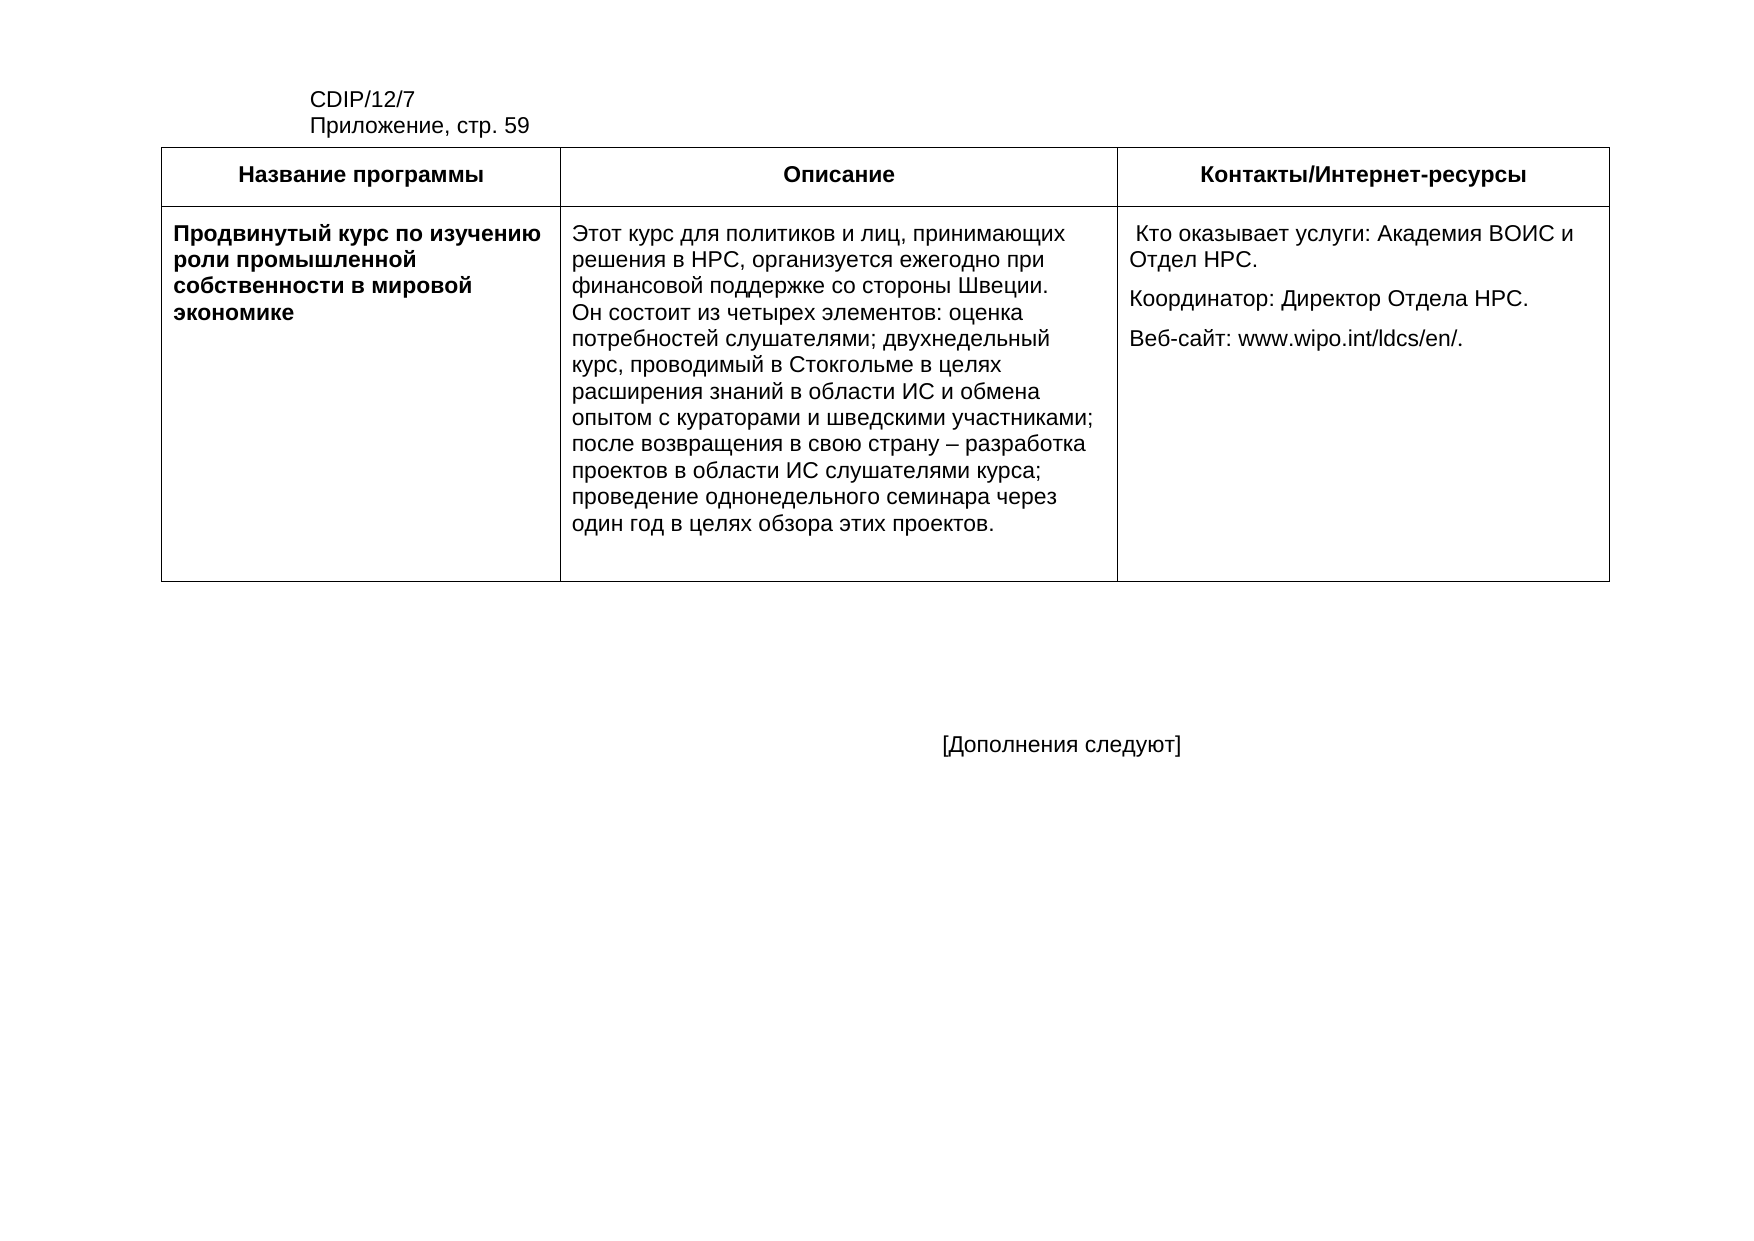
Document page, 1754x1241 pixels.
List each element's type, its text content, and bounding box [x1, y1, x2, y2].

table_cell Кто оказывает услуги: Академия ВОИС и Отдел НРС. Координатор: Директор Отдела НРС. Веб-сайт: www.wipo.int/ldcs/en/. [1118, 207, 1609, 581]
table_header Название программы [162, 148, 560, 206]
table_cell Продвинутый курс по изучению роли промышленной собственности в мировой экономике [162, 207, 560, 581]
table_cell Этот курс для политиков и лиц, принимающих решения в НРС, организуется ежегодно при финансовой поддержке со стороны Швеции. Он состоит из четырех элементов: оценка потребностей слушателями; двухнедельный курс, проводимый в Стокгольме в целях расширения знаний в области ИС и обмена опытом с кураторами и шведскими участниками; после возвращения в свою страну – разработка проектов в области ИС слушателями курса; проведение однонедельного семинара через один год в целях обзора этих проектов. [561, 207, 1117, 581]
table_header Контакты/Интернет-ресурсы [1118, 148, 1609, 206]
text [Дополнения следуют] [147, 731, 1607, 757]
table_header Описание [561, 148, 1117, 206]
